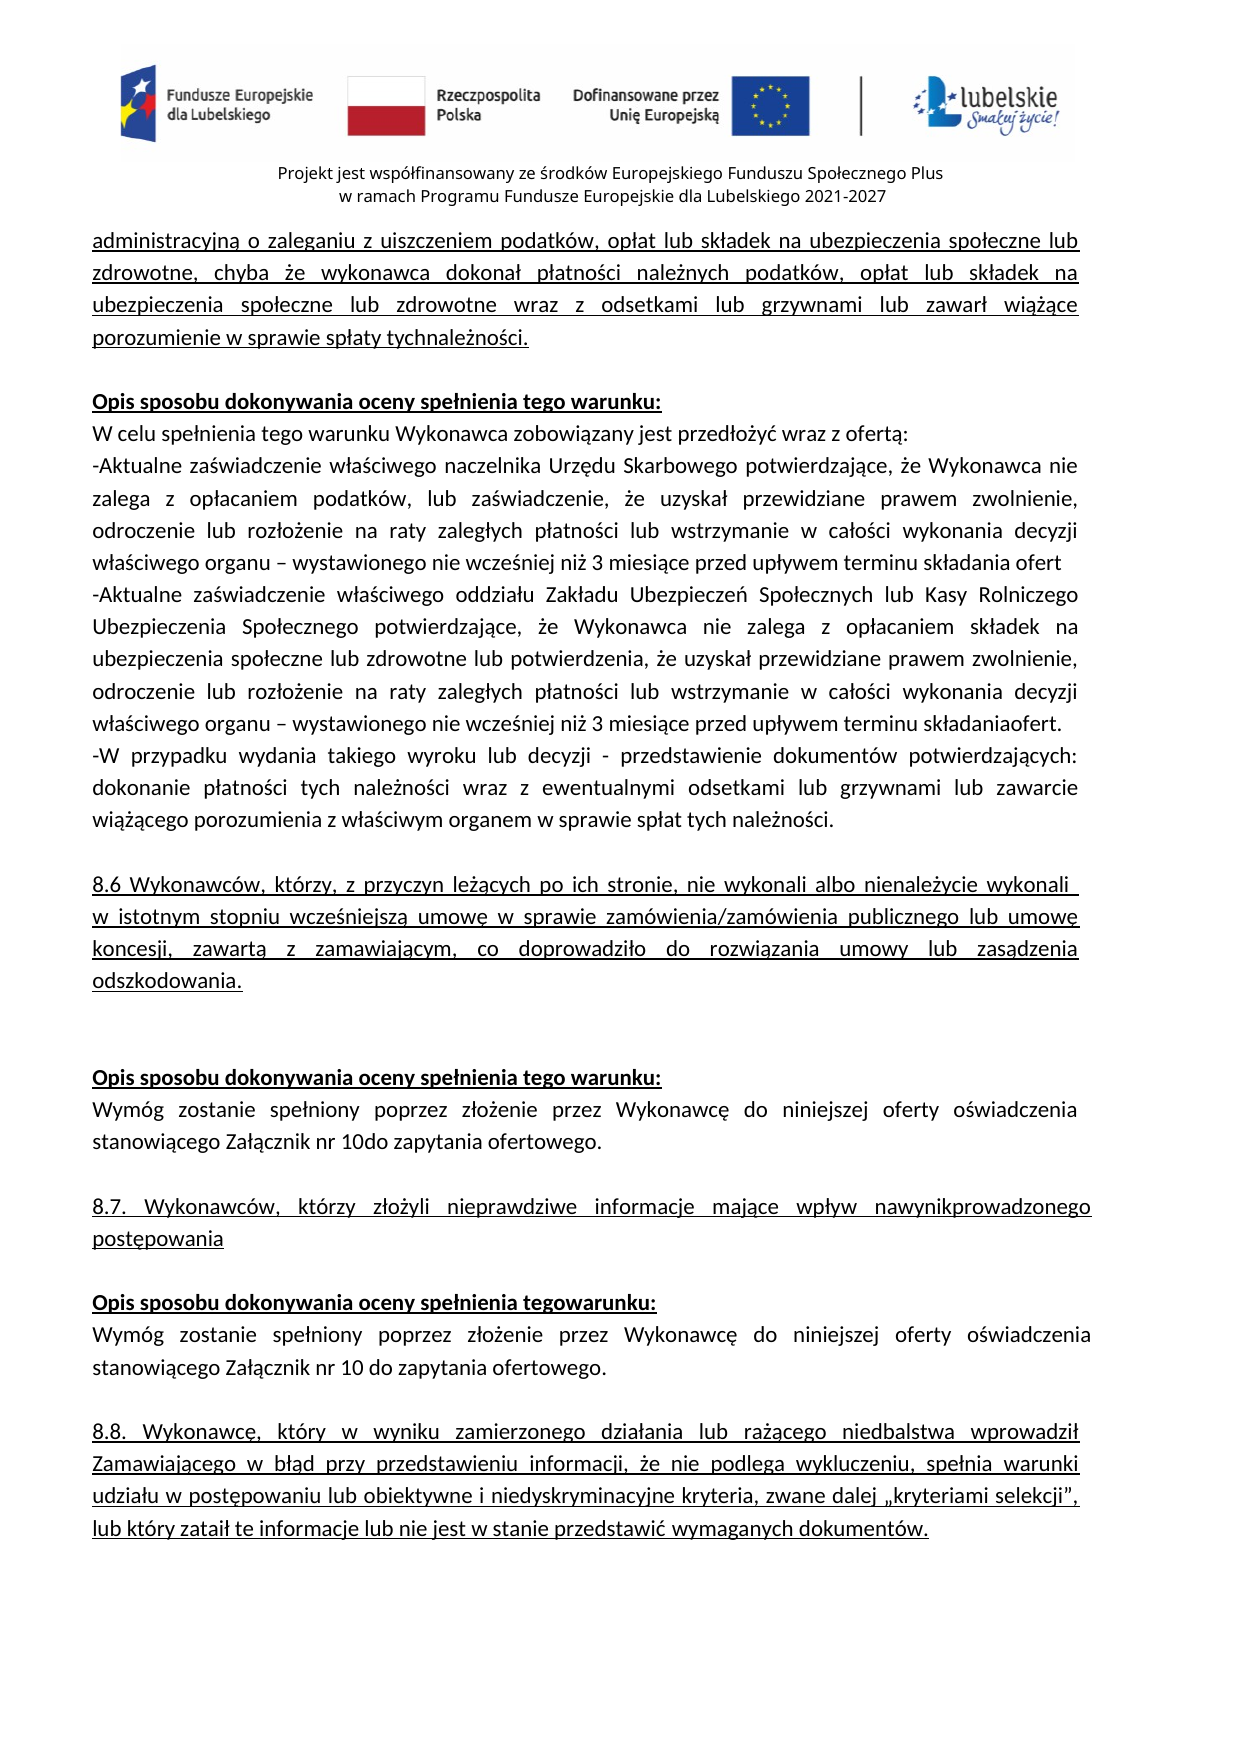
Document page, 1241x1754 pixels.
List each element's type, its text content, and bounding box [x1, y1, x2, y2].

text Opis sposobu dokonywania oceny spełnienia tego warunku: [92, 1063, 1080, 1091]
picture [120, 44, 1076, 162]
text -Aktualne zaświadczenie właściwego naczelnika Urzędu Skarbowego potwierdzające, że Wykonawca nie zalega z opłacaniem podatków, lub zaświadczenie, że uzyskał przewidziane prawem zwolnienie, odroczenie lub rozłożenie na raty zaległych płatności lub wstrzymanie w całości wykonania decyzji właściwego organu – wystawionego nie wcześniej niż 3 miesiące przed upływem terminu składania ofert [92, 451, 1079, 576]
text 8.6 Wykonawców, którzy, z przyczyn leżących po ich stronie, nie wykonali albo nienależycie wykonali w istotnym stopniu wcześniejszą umowę w sprawie zamówienia/zamówienia publicznego lub umowę koncesji, zawartą z zamawiającym, co doprowadziło do rozwiązania umowy lub zasądzenia odszkodowania. [92, 870, 1080, 926]
text 8.6 Wykonawców, którzy, z przyczyn leżących po ich stronie, nie wykonali albo nienależycie wykonali w istotnym stopniu wcześniejszą umowę w sprawie zamówienia/zamówienia publicznego lub umowę koncesji, zawartą z zamawiającym, co doprowadziło do rozwiązania umowy lub zasądzenia odszkodowania. [92, 928, 1080, 994]
text -Aktualne zaświadczenie właściwego oddziału Zakładu Ubezpieczeń Społecznych lub Kasy Rolniczego Ubezpieczenia Społecznego potwierdzające, że Wykonawca nie zalega z opłacaniem składek na ubezpieczenia społeczne lub zdrowotne lub potwierdzenia, że uzyskał przewidziane prawem zwolnienie, odroczenie lub rozłożenie na raty zaległych płatności lub wstrzymanie w całości wykonania decyzji właściwego organu – wystawionego nie wcześniej niż 3 miesiące przed upływem terminu składaniaofert. [92, 580, 1079, 737]
text 8.7. Wykonawców, którzy złożyli nieprawdziwe informacje mające wpływ nawynikprowadzonego postępowania [92, 1192, 1093, 1252]
text Wymóg zostanie spełniony poprzez złożenie przez Wykonawcę do niniejszej oferty oświadczenia stanowiącego Załącznik nr 10 do zapytania ofertowego. [92, 1321, 1093, 1381]
text -W przypadku wydania takiego wyroku lub decyzji - przedstawienie dokumentów potwierdzających: dokonanie płatności tych należności wraz z ewentualnymi odsetkami lub grzywnami lub zawarcie wiążącego porozumienia z właściwym organem w sprawie spłat tych należności. [92, 741, 1079, 833]
text 8.8. Wykonawcę, który w wyniku zamierzonego działania lub rażącego niedbalstwa wprowadził Zamawiającego w błąd przy przedstawieniu informacji, że nie podlega wykluczeniu, spełnia warunki udziału w postępowaniu lub obiektywne i niedyskryminacyjne kryteria, zwane dalej „kryteriami selekcji”, lub który zataił te informacje lub nie jest w stanie przedstawić wymaganych dokumentów. [92, 1417, 1080, 1441]
text 8.8. Wykonawcę, który w wyniku zamierzonego działania lub rażącego niedbalstwa wprowadził Zamawiającego w błąd przy przedstawieniu informacji, że nie podlega wykluczeniu, spełnia warunki udziału w postępowaniu lub obiektywne i niedyskryminacyjne kryteria, zwane dalej „kryteriami selekcji”, lub który zataił te informacje lub nie jest w stanie przedstawić wymaganych dokumentów. [92, 1475, 1080, 1506]
text 8.8. Wykonawcę, który w wyniku zamierzonego działania lub rażącego niedbalstwa wprowadził Zamawiającego w błąd przy przedstawieniu informacji, że nie podlega wykluczeniu, spełnia warunki udziału w postępowaniu lub obiektywne i niedyskryminacyjne kryteria, zwane dalej „kryteriami selekcji”, lub który zataił te informacje lub nie jest w stanie przedstawić wymaganych dokumentów. [92, 1507, 1080, 1542]
text Opis sposobu dokonywania oceny spełnienia tegowarunku: [92, 1288, 1093, 1316]
text Wymóg zostanie spełniony poprzez złożenie przez Wykonawcę do niniejszej oferty oświadczenia stanowiącego Załącznik nr 10do zapytania ofertowego. [92, 1095, 1080, 1155]
text 8.8. Wykonawcę, który w wyniku zamierzonego działania lub rażącego niedbalstwa wprowadził Zamawiającego w błąd przy przedstawieniu informacji, że nie podlega wykluczeniu, spełnia warunki udziału w postępowaniu lub obiektywne i niedyskryminacyjne kryteria, zwane dalej „kryteriami selekcji”, lub który zataił te informacje lub nie jest w stanie przedstawić wymaganych dokumentów. [92, 1443, 1080, 1473]
text Opis sposobu dokonywania oceny spełnienia tego warunku: [92, 387, 1079, 415]
text W celu spełnienia tego warunku Wykonawca zobowiązany jest przedłożyć wraz z ofertą: [92, 419, 1079, 447]
